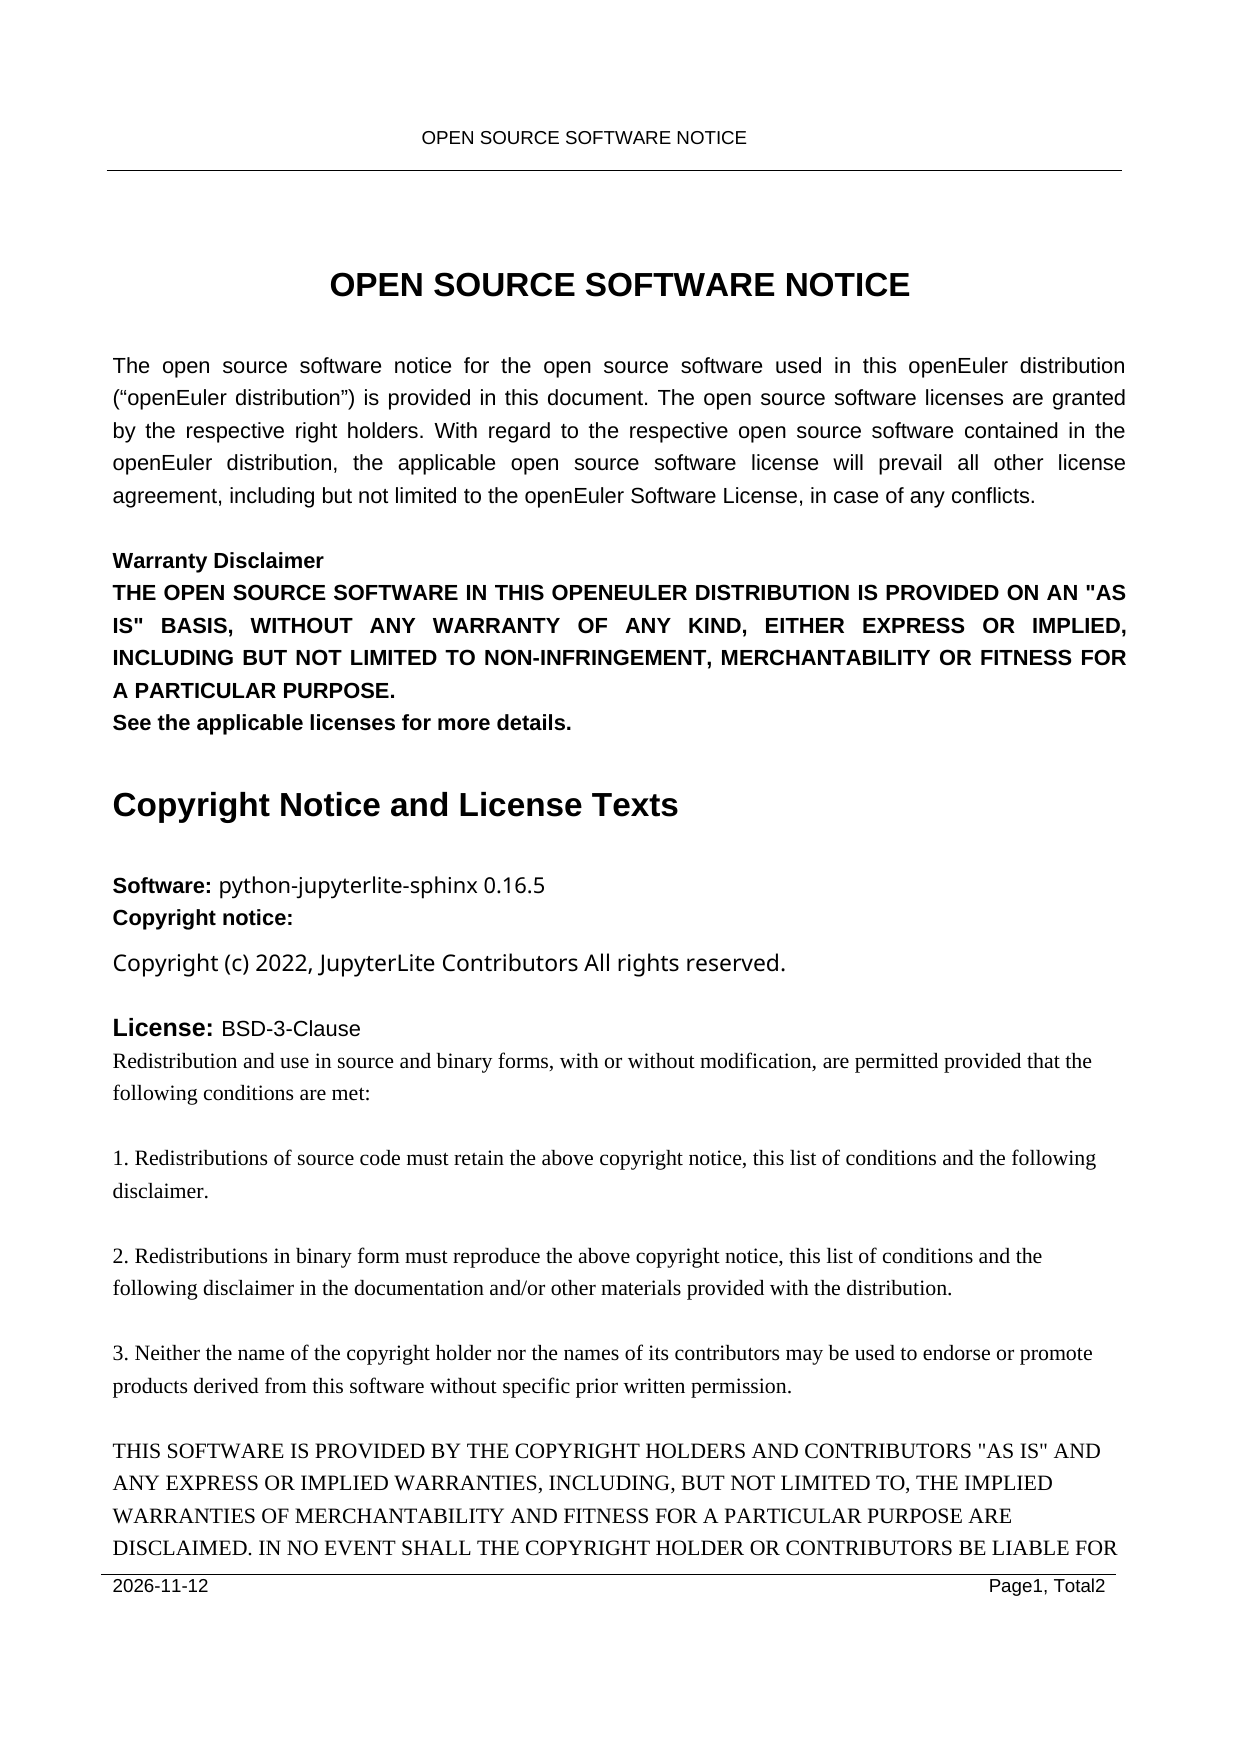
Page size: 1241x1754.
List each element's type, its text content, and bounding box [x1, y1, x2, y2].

text The open source software notice for the open source software used in this openEuler distribution (“openEuler distribution”) is provided in this document. The open source software licenses are granted by the respective right holders. With regard to the respective open source software contained in the openEuler distribution, the applicable open source software license will prevail all other license agreement, including but not limited to the openEuler Software License, in case of any conflicts. [112, 349, 1128, 511]
title Software: python-jupyterlite-sphinx 0.16.5 [112, 869, 1128, 901]
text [112, 1044, 1128, 1564]
text THE OPEN SOURCE SOFTWARE IN THIS OPENEULER DISTRIBUTION IS PROVIDED ON AN "AS IS" BASIS, WITHOUT ANY WARRANTY OF ANY KIND, EITHER EXPRESS OR IMPLIED, INCLUDING BUT NOT LIMITED TO NON-INFRINGEMENT, MERCHANTABILITY OR FITNESS FOR A PARTICULAR PURPOSE. See the applicable licenses for more details. [112, 576, 1128, 739]
text Warranty Disclaimer [112, 544, 1128, 576]
text Copyright Notice and License Texts [112, 771, 1128, 836]
text Copyright (c) 2022, JupyterLite Contributors All rights reserved. [112, 947, 1128, 1012]
text Copyright notice: [112, 901, 1128, 934]
text OPEN SOURCE SOFTWARE NOTICE [112, 251, 1128, 316]
text License: BSD-3-Clause [112, 1012, 1128, 1044]
